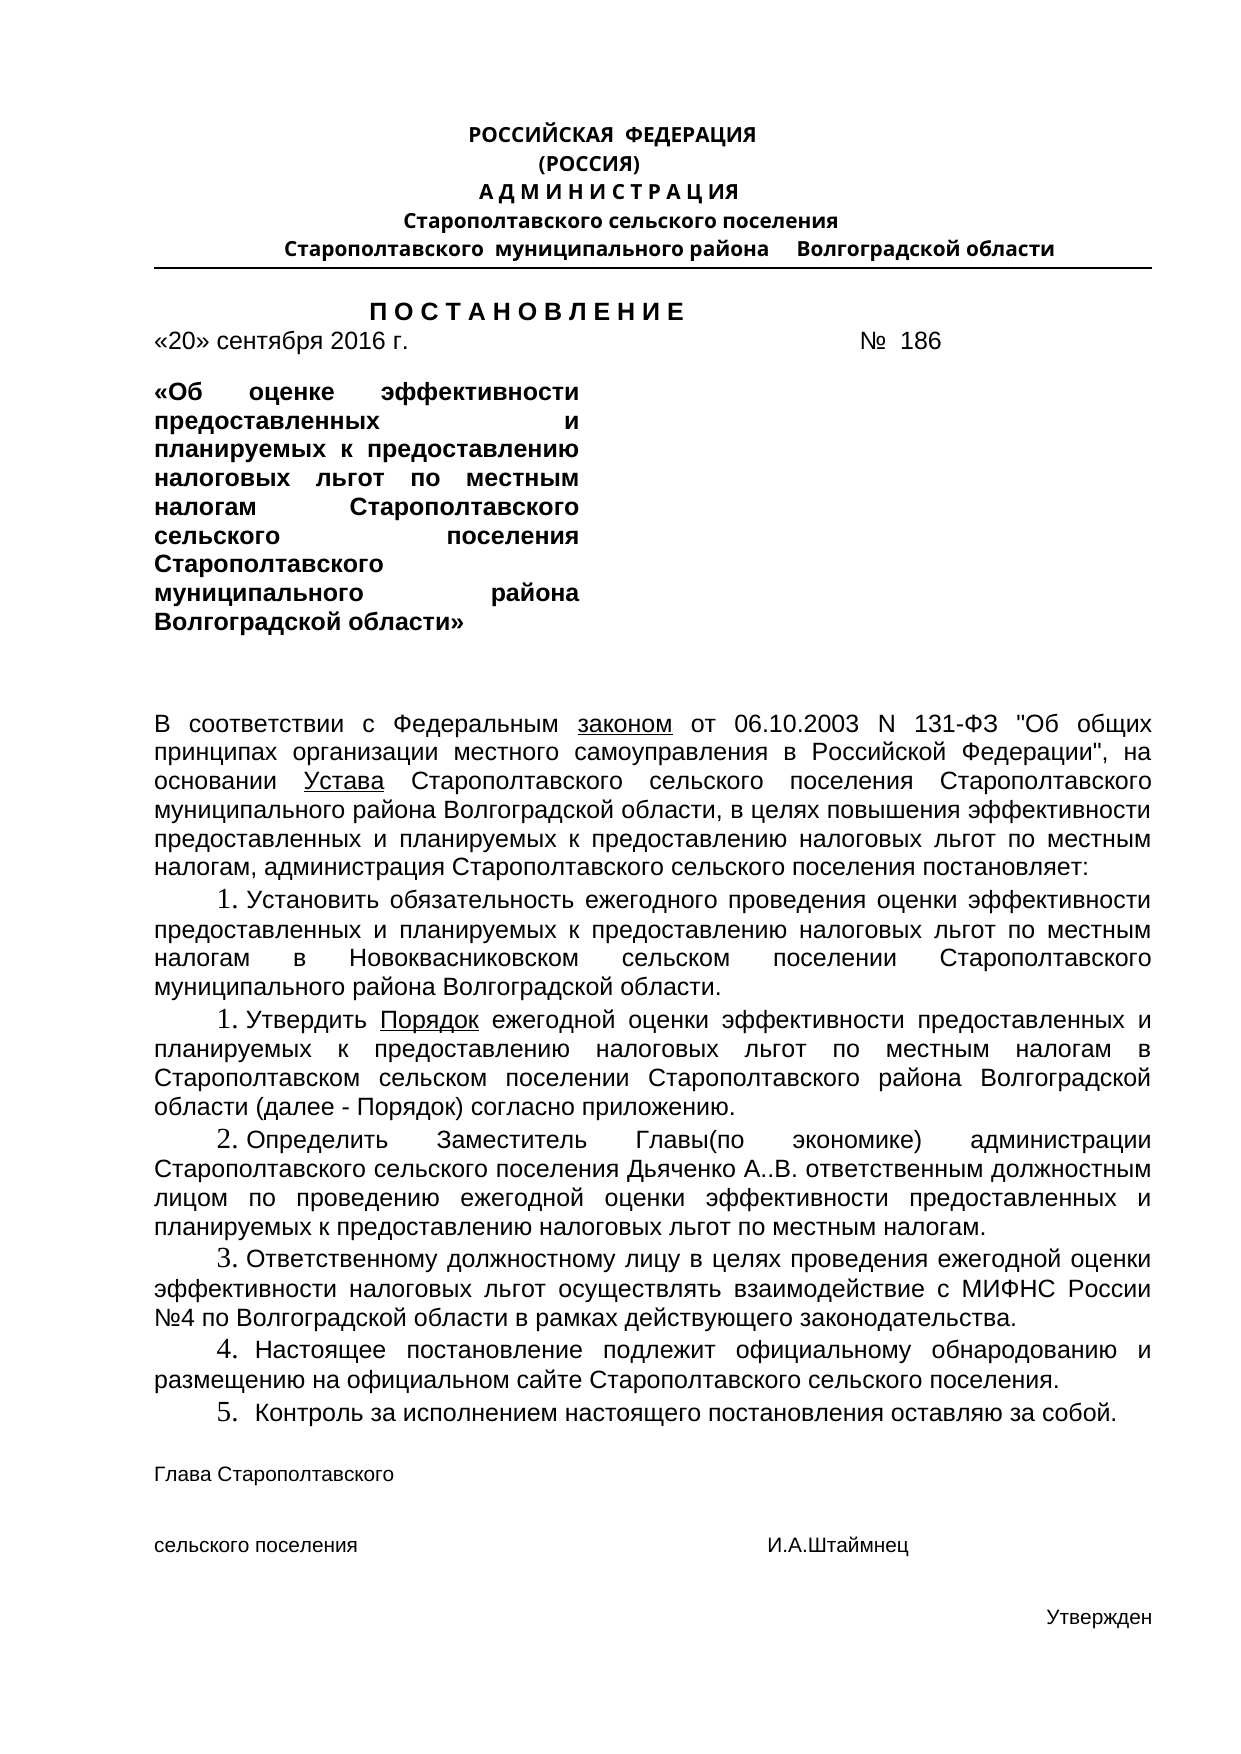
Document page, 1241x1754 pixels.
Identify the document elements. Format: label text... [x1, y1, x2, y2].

list Контроль за исполнением настоящего постановления оставляю за собой. [154, 1399, 1152, 1433]
list Определить Заместитель Главы(по экономике) администрации Старополтавского сельского поселения Дьяченко А..В. ответственным должностным лицом по проведению ежегодной оценки эффективности предоставленных и планируемых к предоставлению налоговых льгот по местным налогам. [154, 1126, 1152, 1246]
text «Об оценке эффективности предоставленных и планируемых к предоставлению налоговых льгот по местным налогам Старополтавского сельского поселения Старополтавского муниципального района Волгоградской области» [154, 383, 579, 641]
list Старополтавского сельского поселения [154, 206, 1152, 234]
text В соответствии с Федеральным законом от 06.10.2003 N 131-ФЗ "Об общих принципах организации местного самоуправления в Российской Федерации", на основании Устава Старополтавского сельского поселения Старополтавского муниципального района Волгоградской области, в целях повышения эффективности предоставленных и планируемых к предоставлению налоговых льгот по местным налогам, администрация Старополтавского сельского поселения постановляет: [154, 714, 1152, 887]
text сельского поселения И.А.Штаймнец [154, 1539, 1152, 1563]
list Глава Старополтавского [154, 1467, 1152, 1491]
list П О С Т А Н О В Л Е Н И Е [154, 303, 1152, 332]
list Утвердить Порядок ежегодной оценки эффективности предоставленных и планируемых к предоставлению налоговых льгот по местным налогам в Старополтавском сельском поселении Старополтавского района Волгоградской области (далее - Порядок) согласно приложению. [154, 1007, 1152, 1126]
text Старополтавского муниципального района Волгоградской области [154, 234, 1152, 267]
text «20» сентября 2016 г. № 186 [154, 332, 1152, 361]
list РОССИЙСКАЯ ФЕДЕРАЦИЯ [154, 121, 1152, 149]
list Установить обязательность ежегодного проведения оценки эффективности предоставленных и планируемых к предоставлению налоговых льгот по местным налогам в Новоквасниковском сельском поселении Старополтавского муниципального района Волгоградской области. [154, 887, 1152, 1007]
list Ответственному должностному лицу в целях проведения ежегодной оценки эффективности налоговых льгот осуществлять взаимодействие с МИФНС России №4 по Волгоградской области в рамках действующего законодательства. [154, 1246, 1152, 1337]
list А Д М И Н И С Т Р А Ц ИЯ [154, 177, 1152, 206]
list Настоящее постановление подлежит официальному обнародованию и размещению на официальном сайте Старополтавского сельского поселения. [154, 1337, 1152, 1399]
text (РОССИЯ) [154, 149, 1152, 177]
